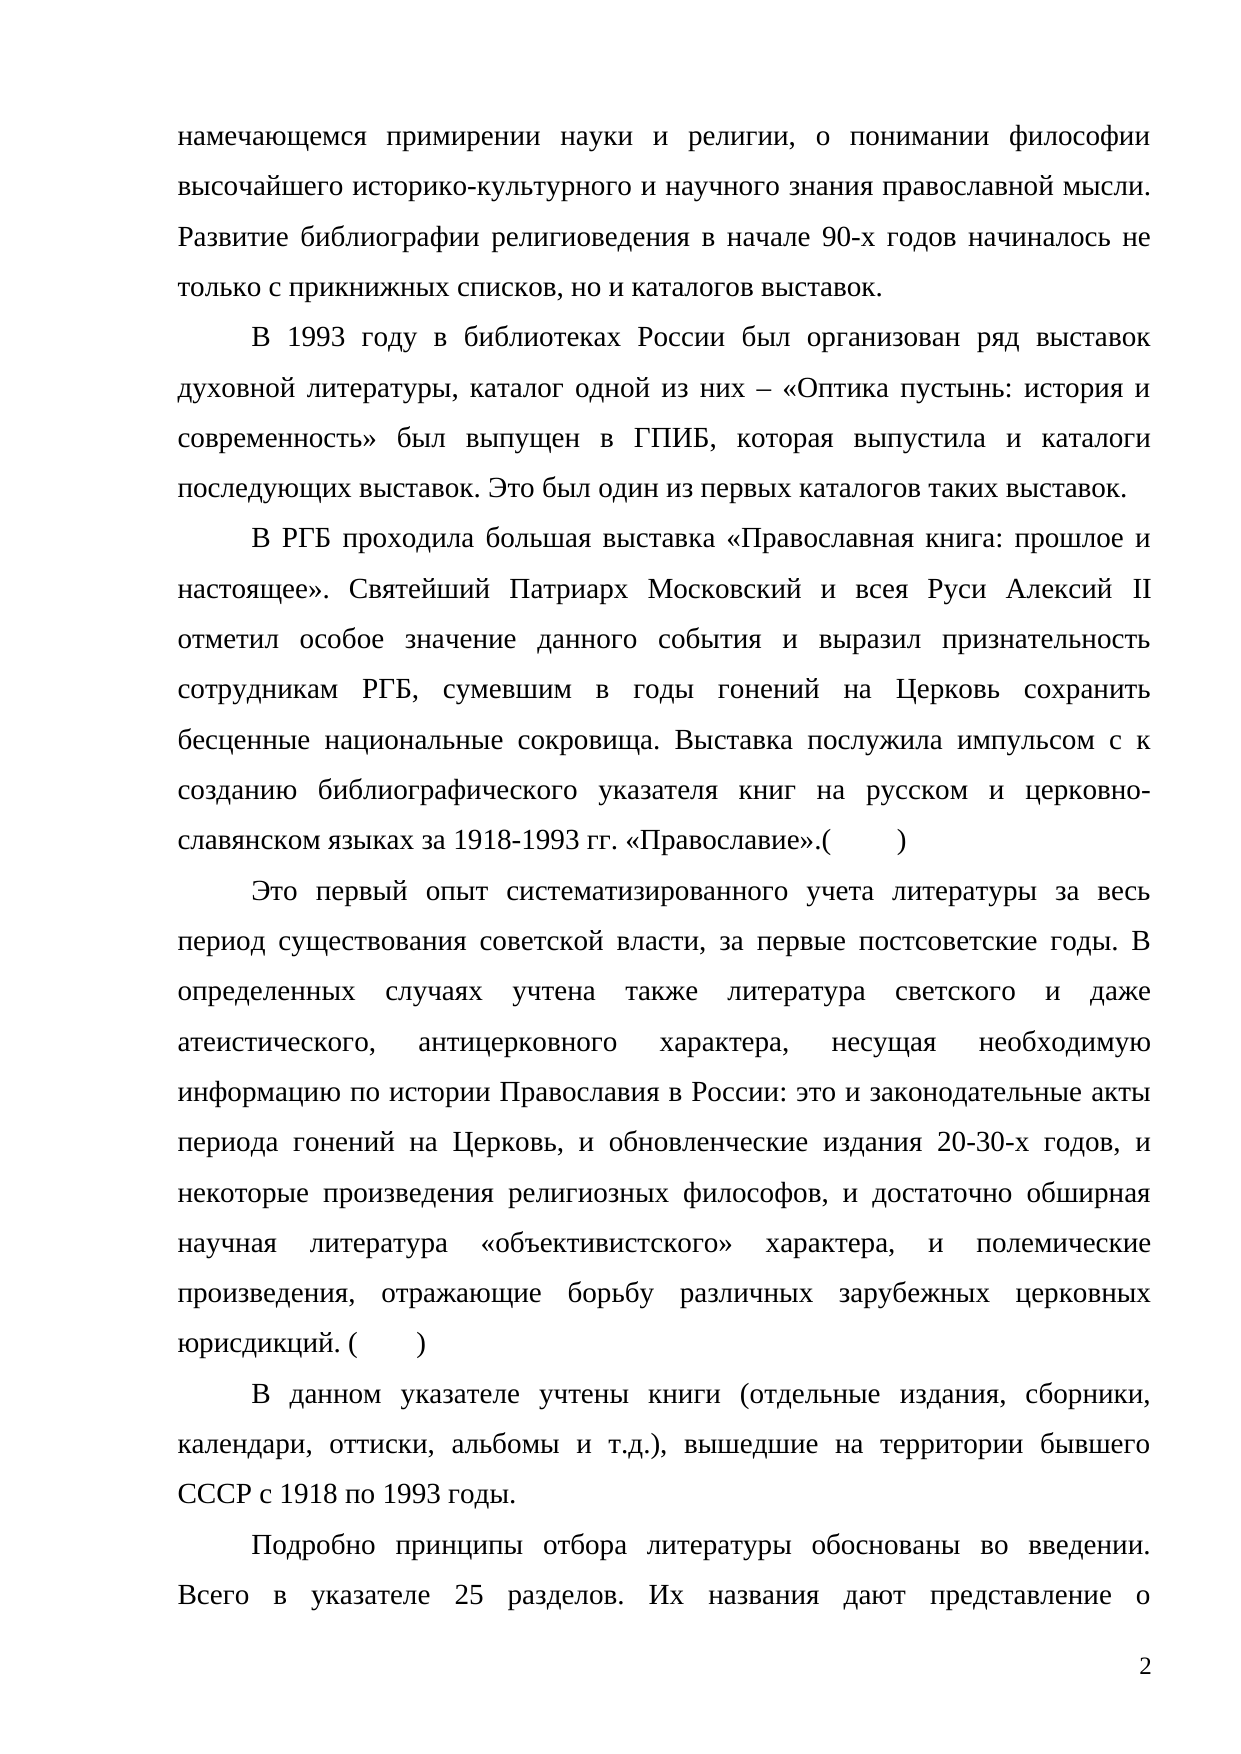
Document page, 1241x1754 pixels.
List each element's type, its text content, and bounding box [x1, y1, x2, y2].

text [177, 1527, 1152, 1611]
text В РГБ проходила большая выставка «Православная книга: прошлое и настоящее». Святейший Патриарх Московский и всея Руси Алексий II отметил особое значение данного события и выразил признательность сотрудникам РГБ, сумевшим в годы гонений на Церковь сохранить бесценные национальные сокровища. Выставка послужила импульсом с к созданию библиографического указателя книг на русском и церковно-славянском языках за 1918-1993 гг. «Православие».( ) [177, 521, 1152, 856]
text В 1993 году в библиотеках России был организован ряд выставок духовной литературы, каталог одной из них – «Оптика пустынь: история и современность» был выпущен в ГПИБ, которая выпустила и каталоги последующих выставок. Это был один из первых каталогов таких выставок. [177, 319, 1152, 504]
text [177, 118, 1152, 303]
text В данном указателе учтены книги (отдельные издания, сборники, календари, оттиски, альбомы и т.д.), вышедшие на территории бывшего СССР с 1918 по 1993 годы. [177, 1376, 1152, 1510]
text Это первый опыт систематизированного учета литературы за весь период существования советской власти, за первые постсоветские годы. В определенных случаях учтена также литература светского и даже атеистического, антицерковного характера, несущая необходимую информацию по истории Православия в России: это и законодательные акты периода гонений на Церковь, и обновленческие издания 20-30-х годов, и некоторые произведения религиозных философов, и достаточно обширная научная литература «объективистского» характера, и полемические произведения, отражающие борьбу различных зарубежных церковных юрисдикций. ( ) [177, 873, 1152, 1359]
